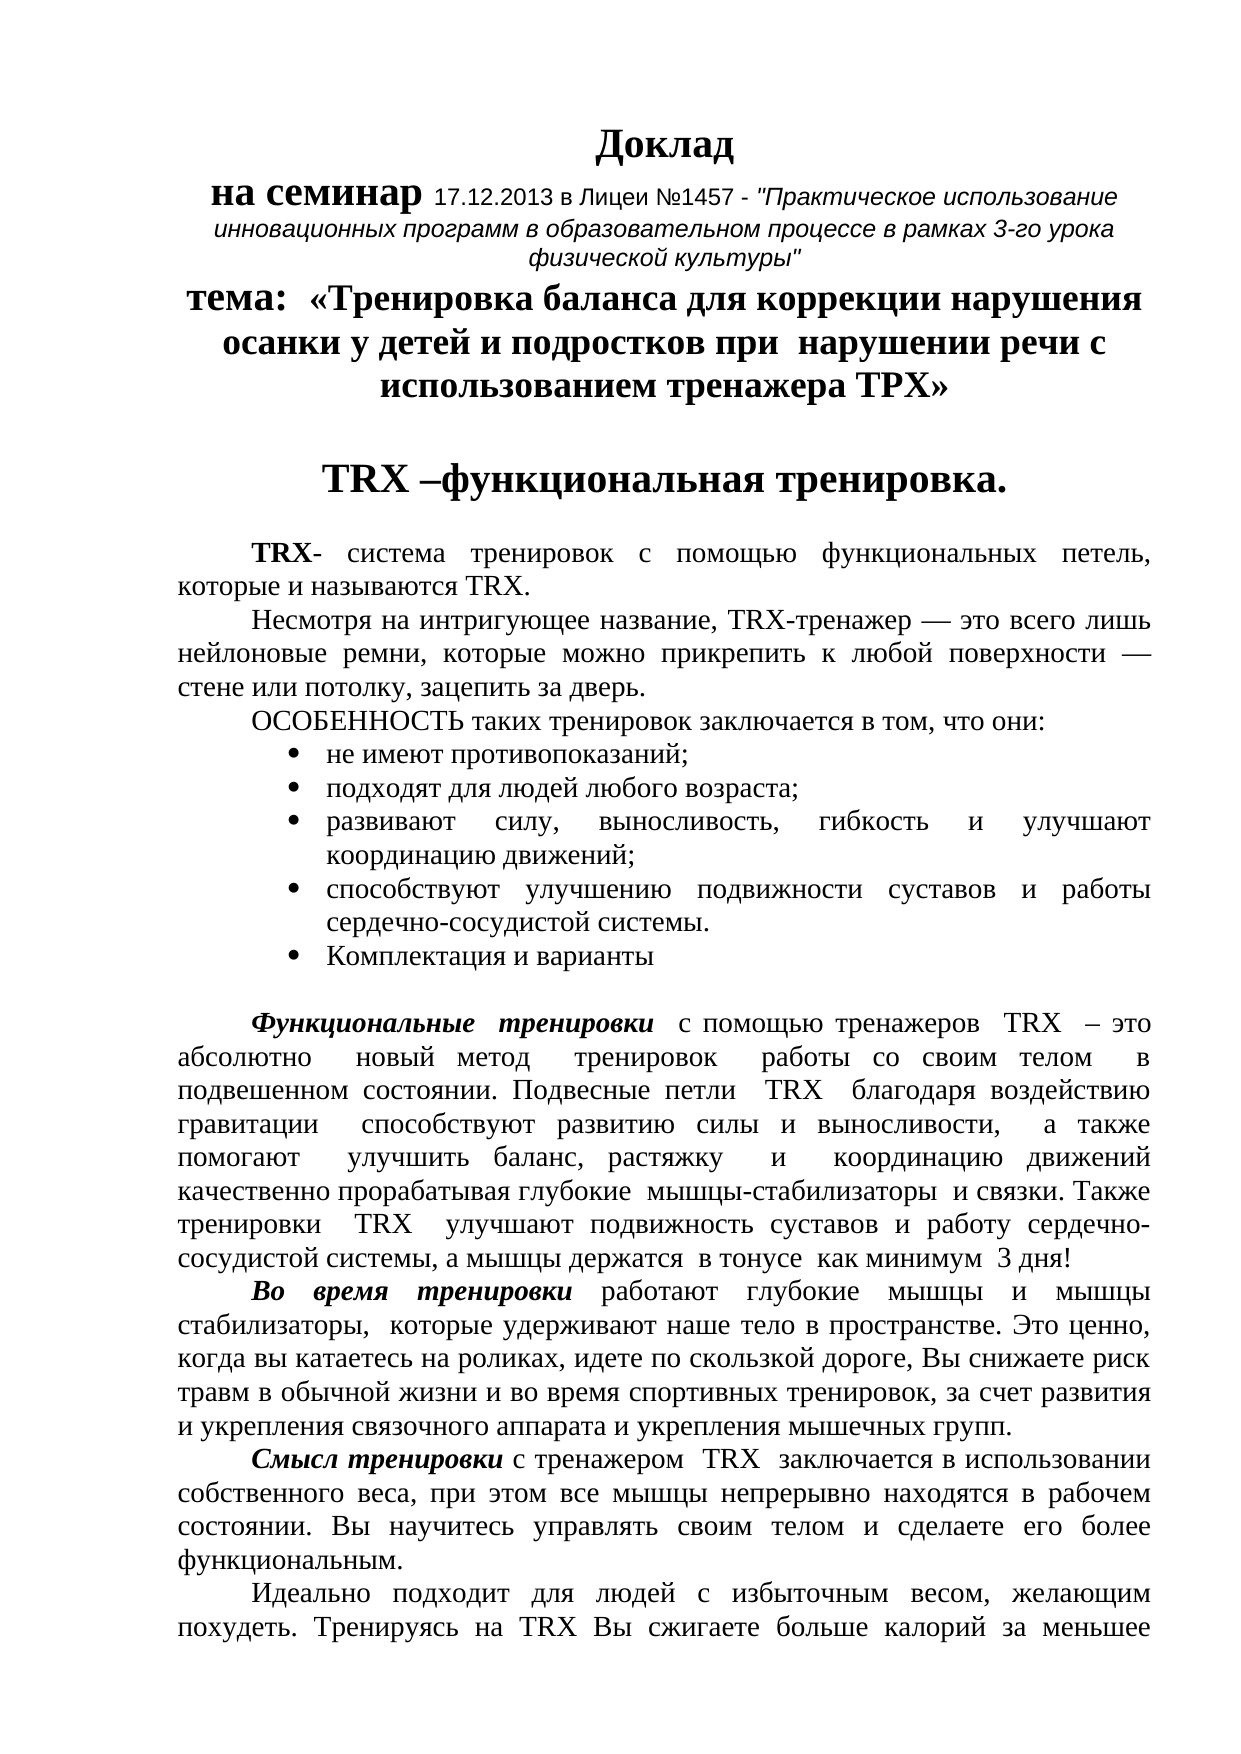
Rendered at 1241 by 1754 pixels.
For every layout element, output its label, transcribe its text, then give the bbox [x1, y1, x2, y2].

text Смысл тренировки с тренажером TRX заключается в использовании собственного веса, при этом все мышцы непрерывно находятся в рабочем состоянии. Вы научитесь управлять своим телом и сделаете его более функциональным. [177, 1441, 1152, 1575]
list Комплектация и варианты [288, 938, 1152, 972]
text Несмотря на интригующее название, TRX-тренажер — это всего лишь нейлоновые ремни, которые можно прикрепить к любой поверхности — стене или потолку, зацепить за дверь. [177, 602, 1152, 703]
text ТRX –функциональная тренировка. [177, 453, 1152, 501]
text TRX- система тренировок с помощью функциональных петель, которые и называются TRX. [177, 535, 1152, 602]
text Во время тренировки работают глубокие мышцы и мышцы стабилизаторы, которые удерживают наше тело в пространстве. Это ценно, когда вы катаетесь на роликах, идете по скользкой дороге, Вы снижаете риск травм в обычной жизни и во время спортивных тренировок, за счет развития и укрепления связочного аппарата и укрепления мышечных групп. [177, 1273, 1152, 1441]
text тема: «Тренировка баланса для коррекции нарушения осанки у детей и подростков при нарушении речи с использованием тренажера ТРХ» [177, 271, 1152, 406]
text Доклад [177, 118, 1152, 166]
list подходят для людей любого возраста; [288, 770, 1152, 803]
list способствуют улучшению подвижности суставов и работы сердечно-сосудистой системы. [288, 871, 1152, 938]
list не имеют противопоказаний; [288, 736, 1152, 770]
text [177, 1575, 1152, 1642]
text ОСОБЕННОСТЬ таких тренировок заключается в том, что они: [177, 703, 1152, 736]
text на семинар 17.12.2013 в Лицеи №1457 - "Практическое использование инновационных программ в образовательном процессе в рамках 3-го урока физической культуры" [177, 166, 1152, 271]
list развивают силу, выносливость, гибкость и улучшают координацию движений; [288, 803, 1152, 871]
text Функциональные тренировки с помощью тренажеров TRX – это абсолютно новый метод тренировок работы со своим телом в подвешенном состоянии. Подвесные петли TRX благодаря воздействию гравитации способствуют развитию силы и выносливости, а также помогают улучшить баланс, растяжку и координацию движений качественно прорабатывая глубокие мышцы-стабилизаторы и связки. Также тренировки TRX улучшают подвижность суставов и работу сердечно-сосудистой системы, а мышцы держатся в тонусе как минимум 3 дня! [177, 1005, 1152, 1273]
